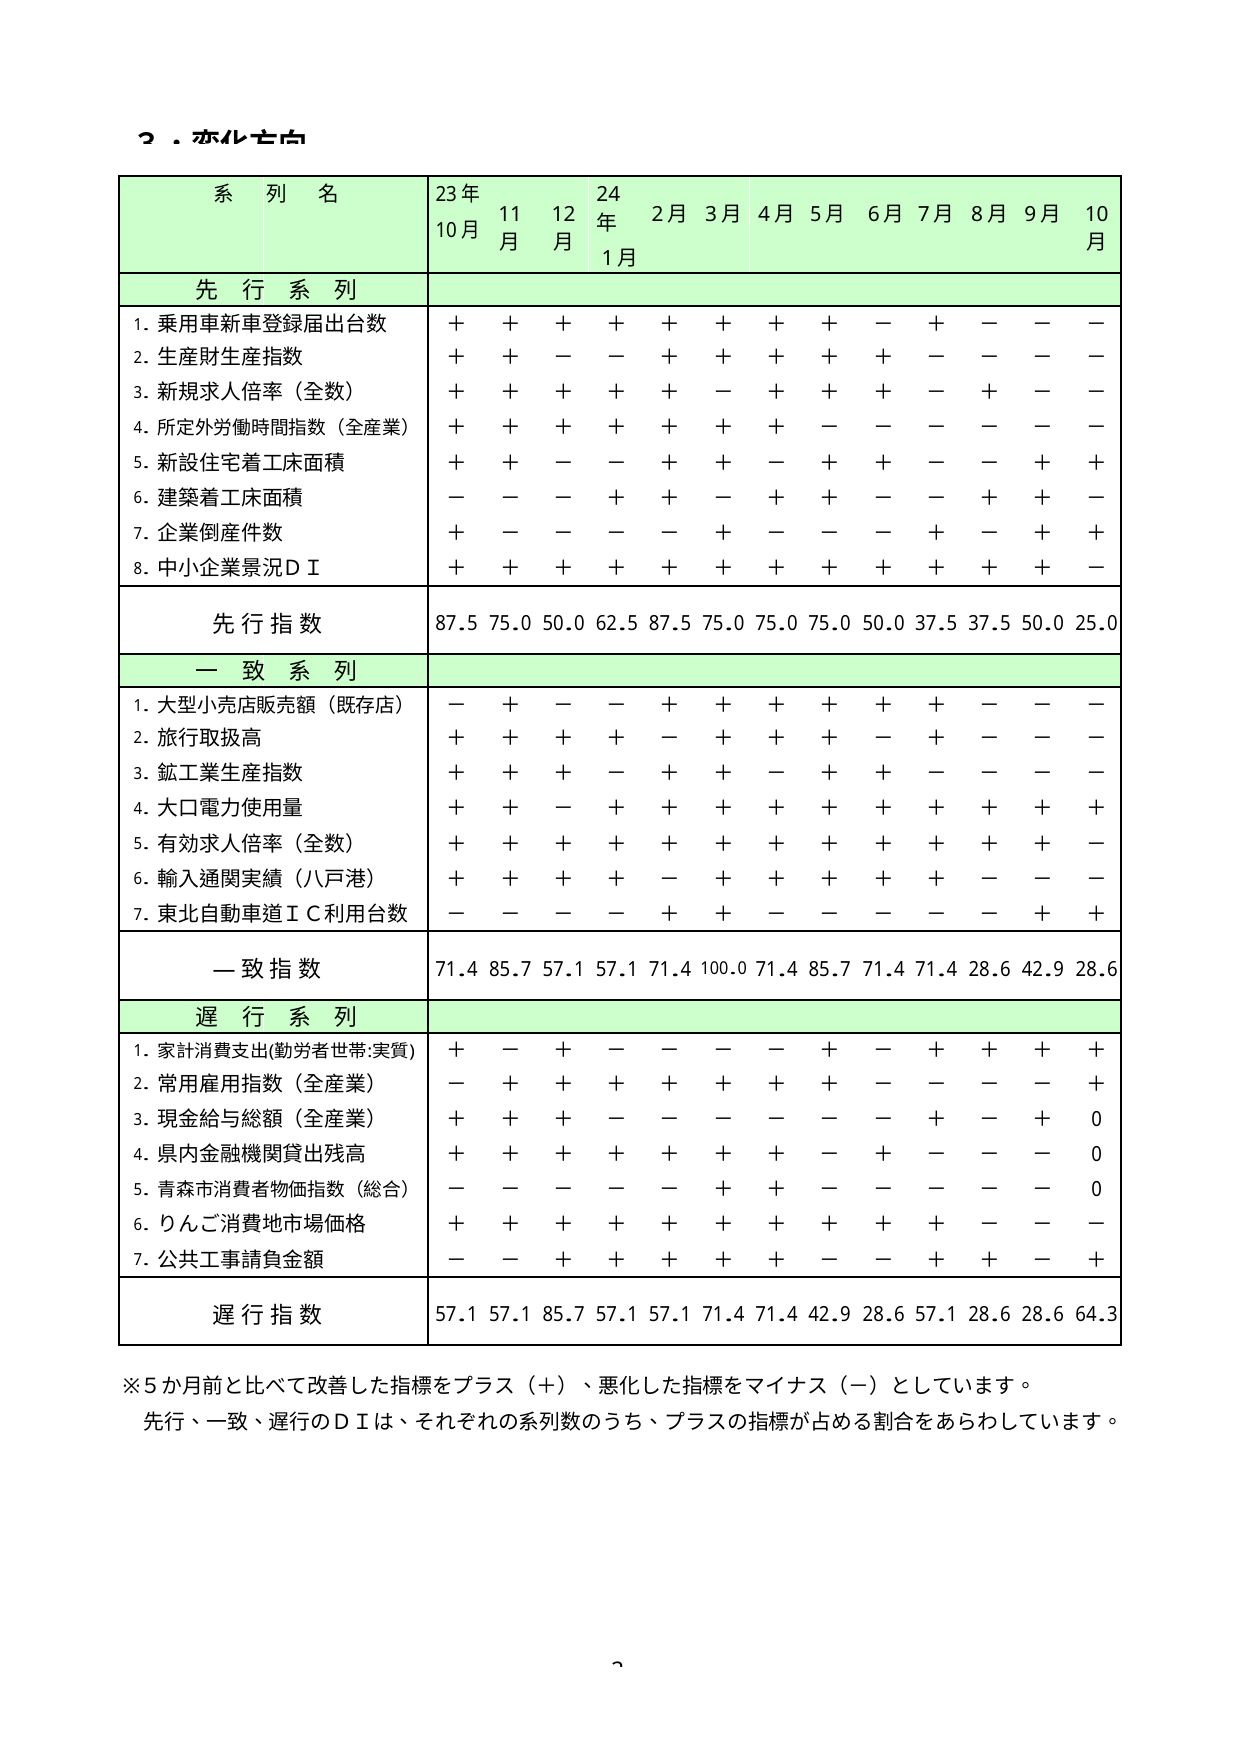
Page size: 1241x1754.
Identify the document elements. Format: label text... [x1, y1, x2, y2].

table_cell 28.6 [962, 1278, 1015, 1344]
table_header 6月 [855, 177, 908, 272]
table_cell 遅 [152, 1001, 236, 1032]
table_cell ＋ [750, 861, 802, 896]
table_cell － [535, 480, 588, 515]
table_cell － [962, 720, 1015, 755]
table_cell ＋ [962, 375, 1015, 410]
table_cell 旅行取扱高 [152, 720, 427, 755]
table_cell ＋ [535, 1136, 588, 1172]
table_cell ＋ [694, 1066, 749, 1101]
table_cell － [694, 1101, 749, 1136]
table_cell ＋ [694, 307, 749, 339]
table_cell － [962, 410, 1015, 445]
table_cell － [750, 1101, 802, 1136]
table_cell ＋ [642, 755, 694, 791]
table_cell ＋ [535, 375, 588, 410]
table_cell － [482, 515, 535, 551]
table_cell ＋ [855, 826, 908, 861]
table_header 11月 [482, 177, 535, 272]
table_cell ＋ [908, 1034, 962, 1066]
table_cell 東北自動車道ＩＣ利用台数 [152, 896, 427, 930]
table_cell ＋ [482, 551, 535, 584]
table_cell ＋ [1015, 1101, 1068, 1136]
table_cell － [642, 515, 694, 551]
table_cell － [855, 515, 908, 551]
table_cell 一 [152, 655, 236, 686]
table_cell 5. [120, 1172, 152, 1207]
table_cell ＋ [750, 480, 802, 515]
table_cell ＋ [535, 1207, 588, 1242]
table_cell 先 行 指 数 [120, 587, 427, 653]
table_cell － [1015, 1242, 1068, 1276]
table_header 10月 [1068, 177, 1120, 272]
table_cell 28.6 [962, 932, 1015, 998]
table_cell [429, 274, 1120, 305]
table_cell ＋ [535, 307, 588, 339]
table_cell ＋ [589, 826, 642, 861]
table_cell ＋ [1068, 515, 1120, 551]
table_cell ＋ [429, 445, 482, 480]
table_cell ＋ [429, 861, 482, 896]
table_cell － [429, 1242, 482, 1276]
table_cell － [1015, 1066, 1068, 1101]
table_cell ＋ [535, 410, 588, 445]
table_cell 2. [120, 339, 152, 374]
table_cell ＋ [694, 826, 749, 861]
table_cell 25.0 [1068, 587, 1120, 653]
table_cell － [694, 1034, 749, 1066]
table_cell 85.7 [535, 1278, 588, 1344]
table_cell ＋ [642, 375, 694, 410]
table_cell ＋ [855, 551, 908, 584]
table_cell － [1068, 826, 1120, 861]
table_cell 3. [120, 1101, 152, 1136]
table_cell ＋ [535, 1034, 588, 1066]
table_cell 常用雇用指数（全産業） [152, 1066, 427, 1101]
table_cell － [1068, 551, 1120, 584]
table_cell 5. [120, 445, 152, 480]
table_cell － [962, 1136, 1015, 1172]
table_cell － [855, 720, 908, 755]
table_cell ＋ [855, 791, 908, 826]
table_cell ＋ [750, 688, 802, 720]
table_cell － [1015, 720, 1068, 755]
table_cell ＋ [802, 688, 855, 720]
table_cell ＋ [802, 307, 855, 339]
table_cell 新設住宅着工床面積 [152, 445, 427, 480]
table_cell － [908, 896, 962, 930]
table_cell ＋ [750, 1172, 802, 1207]
table_cell － [1068, 755, 1120, 791]
table_cell ＋ [482, 339, 535, 374]
table_cell 87.5 [429, 587, 482, 653]
table_cell 系 [264, 655, 313, 686]
table_cell － [1015, 375, 1068, 410]
table_cell りんご消費地市場価格 [152, 1207, 427, 1242]
table_cell 0 [1068, 1136, 1120, 1172]
table_cell 4. [120, 410, 152, 445]
table_cell 6. [120, 480, 152, 515]
table_cell 71.4 [855, 932, 908, 998]
table_cell ＋ [589, 1207, 642, 1242]
table_cell ＋ [694, 445, 749, 480]
table_cell － [1015, 688, 1068, 720]
table_cell － [855, 1066, 908, 1101]
table_cell － [1015, 755, 1068, 791]
table_cell ＋ [429, 515, 482, 551]
table_cell 8. [120, 551, 152, 584]
table_cell ＋ [1068, 896, 1120, 930]
table_cell － [482, 1172, 535, 1207]
table_cell ＋ [802, 1066, 855, 1101]
table_cell 57.1 [482, 1278, 535, 1344]
table_header 列 [264, 177, 285, 272]
table_cell 50.0 [855, 587, 908, 653]
table_cell － [589, 1101, 642, 1136]
table_cell － [802, 515, 855, 551]
table_cell ＋ [1068, 1066, 1120, 1101]
table_cell － [482, 1034, 535, 1066]
table_cell ＋ [855, 445, 908, 480]
table_cell － [535, 445, 588, 480]
table_cell ＋ [694, 896, 749, 930]
table_cell － [642, 1172, 694, 1207]
table_cell ＋ [694, 551, 749, 584]
table_cell 7. [120, 515, 152, 551]
table_cell 系 [264, 1001, 313, 1032]
table_cell ＋ [750, 720, 802, 755]
table_cell ＋ [694, 720, 749, 755]
table_cell － [642, 1101, 694, 1136]
table_cell ＋ [750, 791, 802, 826]
table_header 名 [313, 177, 427, 272]
table_cell ＋ [802, 720, 855, 755]
table_cell － [855, 1101, 908, 1136]
table_cell ＋ [589, 791, 642, 826]
table_cell － [908, 410, 962, 445]
table_cell － [855, 1172, 908, 1207]
table_cell ＋ [802, 551, 855, 584]
table_cell － [908, 1172, 962, 1207]
table_cell ＋ [908, 515, 962, 551]
table_cell ＋ [962, 1034, 1015, 1066]
table_cell － [1068, 410, 1120, 445]
table_cell ＋ [589, 861, 642, 896]
table_cell － [535, 688, 588, 720]
table_cell － [429, 1172, 482, 1207]
table_cell ＋ [642, 339, 694, 374]
table_cell ＋ [962, 551, 1015, 584]
table_cell － [908, 375, 962, 410]
table_cell 28.6 [855, 1278, 908, 1344]
table_cell ＋ [908, 1242, 962, 1276]
table_cell 5. [120, 826, 152, 861]
table_cell ＋ [750, 1207, 802, 1242]
table_cell 7. [120, 896, 152, 930]
table_cell ＋ [642, 826, 694, 861]
table_cell 青森市消費者物価指数（総合） [152, 1172, 427, 1207]
table_cell ＋ [1068, 1034, 1120, 1066]
table_cell － [962, 1066, 1015, 1101]
table_cell ＋ [694, 1242, 749, 1276]
table_cell － [589, 755, 642, 791]
table_cell － [1068, 480, 1120, 515]
table_cell － [855, 480, 908, 515]
table_cell － [1068, 688, 1120, 720]
table_cell － [429, 896, 482, 930]
table_cell 57.1 [429, 1278, 482, 1344]
table_cell － [962, 307, 1015, 339]
table_cell － [535, 339, 588, 374]
table_header [236, 177, 263, 272]
table_cell ＋ [1015, 896, 1068, 930]
table_cell ＋ [1015, 826, 1068, 861]
table_cell 71.4 [750, 1278, 802, 1344]
table_cell 4. [120, 791, 152, 826]
table_cell － [589, 1034, 642, 1066]
table_cell 列 [313, 274, 427, 305]
table_cell ＋ [429, 826, 482, 861]
table_cell ＋ [482, 861, 535, 896]
table_cell ＋ [1015, 1034, 1068, 1066]
table_cell 遅 行 指 数 [120, 1278, 427, 1344]
table_cell － [429, 1066, 482, 1101]
table_cell － [1068, 307, 1120, 339]
table_cell 37.5 [908, 587, 962, 653]
table_cell ＋ [855, 339, 908, 374]
table_cell 現金給与総額（全産業） [152, 1101, 427, 1136]
table_cell ＋ [908, 791, 962, 826]
text 先行、一致、遅行のＤＩは、それぞれの系列数のうち、プラスの指標が占める割合をあらわしています。 [144, 1407, 1159, 1435]
table_cell ＋ [429, 307, 482, 339]
table_cell 57.1 [589, 1278, 642, 1344]
table_cell 家計消費支出(勤労者世帯:実質) [152, 1034, 427, 1066]
table_cell 行 [236, 274, 263, 305]
table_cell ＋ [694, 339, 749, 374]
table_cell － [750, 445, 802, 480]
table_cell ＋ [908, 307, 962, 339]
table_cell 1. [120, 307, 152, 339]
table_cell － [962, 688, 1015, 720]
table_cell － [1068, 861, 1120, 896]
table_cell － [589, 339, 642, 374]
table_cell ＋ [750, 1066, 802, 1101]
table_cell 71.4 [750, 932, 802, 998]
table_cell ＋ [589, 375, 642, 410]
table_cell 大口電力使用量 [152, 791, 427, 826]
table_cell ＋ [750, 1136, 802, 1172]
table_cell ＋ [962, 791, 1015, 826]
table_cell ＋ [908, 720, 962, 755]
table_cell ＋ [694, 515, 749, 551]
table_cell 57.1 [908, 1278, 962, 1344]
table_cell － [962, 1172, 1015, 1207]
table_cell ＋ [482, 445, 535, 480]
table_cell ＋ [482, 720, 535, 755]
table_cell － [429, 480, 482, 515]
table_cell ＋ [694, 1172, 749, 1207]
table_cell ＋ [429, 1034, 482, 1066]
table_cell － [855, 410, 908, 445]
table_cell 85.7 [802, 932, 855, 998]
table_cell 3. [120, 755, 152, 791]
table_cell 71.4 [642, 932, 694, 998]
table_cell ＋ [482, 1101, 535, 1136]
table_cell － [908, 1136, 962, 1172]
table_cell － [535, 515, 588, 551]
table_cell 75.0 [694, 587, 749, 653]
table_cell 建築着工床面積 [152, 480, 427, 515]
table_cell ＋ [642, 791, 694, 826]
table_cell 75.0 [802, 587, 855, 653]
table_cell ＋ [750, 375, 802, 410]
table_cell 0 [1068, 1101, 1120, 1136]
table_cell — 致 指 数 [120, 932, 427, 998]
table_cell 57.1 [642, 1278, 694, 1344]
table_cell － [694, 375, 749, 410]
table_cell － [962, 445, 1015, 480]
table_cell 42.9 [802, 1278, 855, 1344]
table_cell ＋ [642, 551, 694, 584]
table_cell 先 [120, 274, 236, 305]
table_cell ＋ [589, 410, 642, 445]
table_cell － [589, 688, 642, 720]
table_cell － [482, 896, 535, 930]
table_cell ＋ [694, 1207, 749, 1242]
table_cell ＋ [1015, 480, 1068, 515]
table_cell ＋ [802, 826, 855, 861]
table_cell － [802, 1242, 855, 1276]
table_cell ＋ [429, 1207, 482, 1242]
table_cell ＋ [962, 480, 1015, 515]
table_header 4月 [750, 177, 802, 272]
table_cell ＋ [429, 791, 482, 826]
table_cell － [482, 1242, 535, 1276]
table_cell 鉱工業生産指数 [152, 755, 427, 791]
text ※５か月前と比べて改善した指標をプラス（＋）、悪化した指標をマイナス（－）としています。 [123, 1371, 1159, 1399]
table_cell ＋ [802, 1034, 855, 1066]
table_cell － [908, 1066, 962, 1101]
table_cell 県内金融機関貸出残高 [152, 1136, 427, 1172]
table_cell ＋ [535, 1242, 588, 1276]
table_cell [429, 655, 1120, 686]
table_cell 100.0 [694, 932, 749, 998]
table_cell ＋ [802, 755, 855, 791]
table_cell ＋ [1015, 551, 1068, 584]
table_cell － [1015, 1136, 1068, 1172]
table_cell ＋ [750, 1242, 802, 1276]
table_cell ＋ [482, 791, 535, 826]
table_cell ＋ [750, 307, 802, 339]
table_cell ＋ [694, 791, 749, 826]
table_cell 新規求人倍率（全数） [152, 375, 427, 410]
table_header 5月 [802, 177, 855, 272]
table_cell 6. [120, 861, 152, 896]
table_cell 57.1 [589, 932, 642, 998]
table_cell 2. [120, 720, 152, 755]
table_cell － [750, 1034, 802, 1066]
table_cell ＋ [908, 1101, 962, 1136]
table_cell ＋ [962, 826, 1015, 861]
table_cell － [855, 896, 908, 930]
table_cell － [908, 339, 962, 374]
table_cell － [962, 1101, 1015, 1136]
table_cell － [855, 307, 908, 339]
table_cell ＋ [1068, 791, 1120, 826]
table_cell － [642, 861, 694, 896]
table_cell 7. [120, 1242, 152, 1276]
table_cell － [535, 1172, 588, 1207]
table_cell － [962, 861, 1015, 896]
table_cell 62.5 [589, 587, 642, 653]
table_cell － [1015, 339, 1068, 374]
table_cell 28.6 [1015, 1278, 1068, 1344]
table_cell 企業倒産件数 [152, 515, 427, 551]
table_cell ＋ [535, 826, 588, 861]
table_cell － [962, 1207, 1015, 1242]
table_cell ＋ [535, 1101, 588, 1136]
table_cell － [1015, 307, 1068, 339]
table_cell ＋ [1068, 445, 1120, 480]
table_cell ＋ [589, 307, 642, 339]
table_cell 71.4 [908, 932, 962, 998]
table_cell 75.0 [750, 587, 802, 653]
table_cell － [750, 515, 802, 551]
table_cell 4. [120, 1136, 152, 1172]
table_cell － [1015, 1172, 1068, 1207]
table_cell ＋ [535, 551, 588, 584]
table_cell － [1015, 861, 1068, 896]
table_cell 87.5 [642, 587, 694, 653]
table_cell ＋ [482, 826, 535, 861]
table_cell ＋ [482, 375, 535, 410]
table_header 2月 [642, 177, 694, 272]
table_cell 57.1 [535, 932, 588, 998]
table_cell ＋ [642, 1207, 694, 1242]
table_cell 乗用車新車登録届出台数 [152, 307, 427, 339]
table_cell － [962, 515, 1015, 551]
table_cell 71.4 [429, 932, 482, 998]
table_cell ＋ [642, 410, 694, 445]
table_cell ＋ [429, 339, 482, 374]
table_cell － [535, 896, 588, 930]
table_cell － [589, 1172, 642, 1207]
table_cell 2. [120, 1066, 152, 1101]
table_cell － [908, 445, 962, 480]
table_cell － [855, 1034, 908, 1066]
table_cell － [962, 896, 1015, 930]
table_cell 75.0 [482, 587, 535, 653]
table_cell ＋ [1015, 515, 1068, 551]
table_cell ＋ [535, 1066, 588, 1101]
table_cell 64.3 [1068, 1278, 1120, 1344]
table_cell 輸入通関実績（八戸港） [152, 861, 427, 896]
table_header 12月 [535, 177, 588, 272]
table_cell [429, 1001, 1120, 1032]
table_cell － [535, 791, 588, 826]
table_cell ＋ [535, 755, 588, 791]
table_cell ＋ [750, 551, 802, 584]
table_cell － [694, 480, 749, 515]
table_cell － [908, 755, 962, 791]
table_cell ＋ [1068, 1242, 1120, 1276]
table_cell 0 [1068, 1172, 1120, 1207]
table_cell － [908, 480, 962, 515]
table_cell 公共工事請負金額 [152, 1242, 427, 1276]
table_cell ＋ [482, 688, 535, 720]
table_cell － [802, 1101, 855, 1136]
table_cell － [855, 1242, 908, 1276]
table_cell ＋ [482, 1207, 535, 1242]
table_cell ＋ [694, 1136, 749, 1172]
table_cell ＋ [802, 861, 855, 896]
table_cell － [589, 896, 642, 930]
table_cell ＋ [482, 410, 535, 445]
table_cell 3. [120, 375, 152, 410]
table_cell ＋ [642, 1136, 694, 1172]
table_cell ＋ [535, 720, 588, 755]
table_cell 大型小売店販売額（既存店） [152, 688, 427, 720]
table_cell ＋ [694, 688, 749, 720]
table_cell 列 [313, 1001, 427, 1032]
table_cell ＋ [750, 339, 802, 374]
table_cell 生産財生産指数 [152, 339, 427, 374]
table_cell ＋ [642, 1242, 694, 1276]
table_header 系 [120, 177, 236, 272]
table_cell ＋ [429, 1101, 482, 1136]
table_cell ＋ [482, 1136, 535, 1172]
table_cell － [482, 480, 535, 515]
table_cell － [750, 896, 802, 930]
table_cell － [642, 720, 694, 755]
table_cell ＋ [855, 755, 908, 791]
table_cell － [642, 1034, 694, 1066]
table_cell ＋ [908, 861, 962, 896]
table_cell ＋ [642, 896, 694, 930]
table_cell ＋ [429, 375, 482, 410]
table_cell 1. [120, 688, 152, 720]
table_cell ＋ [642, 480, 694, 515]
table_cell ＋ [802, 1207, 855, 1242]
table_cell ＋ [642, 1066, 694, 1101]
table_cell － [1015, 1207, 1068, 1242]
table_cell － [1015, 410, 1068, 445]
table_cell － [802, 1136, 855, 1172]
table_cell ＋ [855, 861, 908, 896]
table_cell ＋ [908, 551, 962, 584]
table_cell ＋ [589, 1136, 642, 1172]
table_cell ＋ [855, 688, 908, 720]
table_cell － [750, 755, 802, 791]
table_cell 有効求人倍率（全数） [152, 826, 427, 861]
table_cell － [589, 445, 642, 480]
table_cell ＋ [429, 720, 482, 755]
table_cell [120, 655, 152, 686]
table_header 3月 [694, 177, 749, 272]
table_cell 致 [236, 655, 263, 686]
table_cell － [1068, 1207, 1120, 1242]
table_cell ＋ [429, 1136, 482, 1172]
table_cell ＋ [802, 480, 855, 515]
table_cell 71.4 [694, 1278, 749, 1344]
table_cell 85.7 [482, 932, 535, 998]
table_cell － [429, 688, 482, 720]
table_cell 中小企業景況ＤＩ [152, 551, 427, 584]
table_cell ＋ [908, 688, 962, 720]
table_cell ＋ [429, 410, 482, 445]
table_cell － [962, 755, 1015, 791]
table_cell ＋ [1015, 791, 1068, 826]
table_cell ＋ [855, 1207, 908, 1242]
table_cell ＋ [908, 826, 962, 861]
table_cell ＋ [1015, 445, 1068, 480]
table_cell ＋ [962, 1242, 1015, 1276]
table_cell ＋ [589, 1242, 642, 1276]
table_cell ＋ [802, 791, 855, 826]
table_cell ＋ [802, 375, 855, 410]
table_cell ＋ [694, 755, 749, 791]
table_cell ＋ [642, 307, 694, 339]
table_cell 列 [313, 655, 427, 686]
table_cell ＋ [429, 755, 482, 791]
table_cell ＋ [642, 688, 694, 720]
table_cell － [962, 339, 1015, 374]
table_cell － [1068, 339, 1120, 374]
table_cell ＋ [802, 445, 855, 480]
table_cell ＋ [855, 1136, 908, 1172]
table_cell ＋ [642, 445, 694, 480]
table_cell ＋ [908, 1207, 962, 1242]
table_cell [120, 1001, 152, 1032]
table_cell 1. [120, 1034, 152, 1066]
table_cell － [1068, 375, 1120, 410]
table_header 8月 [962, 177, 1015, 272]
table_header 24年 1月 [589, 177, 642, 272]
table_header 7月 [908, 177, 962, 272]
table_cell ＋ [589, 720, 642, 755]
table_cell － [802, 1172, 855, 1207]
table_cell － [802, 410, 855, 445]
table_cell － [802, 896, 855, 930]
table_cell － [1068, 720, 1120, 755]
table_header [285, 177, 313, 272]
table_cell ＋ [535, 861, 588, 896]
table_cell 6. [120, 1207, 152, 1242]
table_cell 系 [264, 274, 313, 305]
table_cell ＋ [694, 861, 749, 896]
table_cell ＋ [750, 826, 802, 861]
table_cell ＋ [855, 375, 908, 410]
table_header 9月 [1015, 177, 1068, 272]
table_cell ＋ [482, 1066, 535, 1101]
table_cell 50.0 [535, 587, 588, 653]
table_cell 42.9 [1015, 932, 1068, 998]
table_cell 所定外労働時間指数（全産業） [152, 410, 427, 445]
table_cell ＋ [482, 755, 535, 791]
table_cell ＋ [589, 480, 642, 515]
table_cell － [589, 515, 642, 551]
table_cell 行 [236, 1001, 263, 1032]
table_cell 28.6 [1068, 932, 1120, 998]
table_cell ＋ [802, 339, 855, 374]
table_cell ＋ [429, 551, 482, 584]
table_cell 50.0 [1015, 587, 1068, 653]
table_header 23年 10月 [429, 177, 482, 272]
table_cell ＋ [589, 1066, 642, 1101]
table_cell 37.5 [962, 587, 1015, 653]
table_cell ＋ [589, 551, 642, 584]
table_cell ＋ [694, 410, 749, 445]
table_cell ＋ [750, 410, 802, 445]
table_cell ＋ [482, 307, 535, 339]
